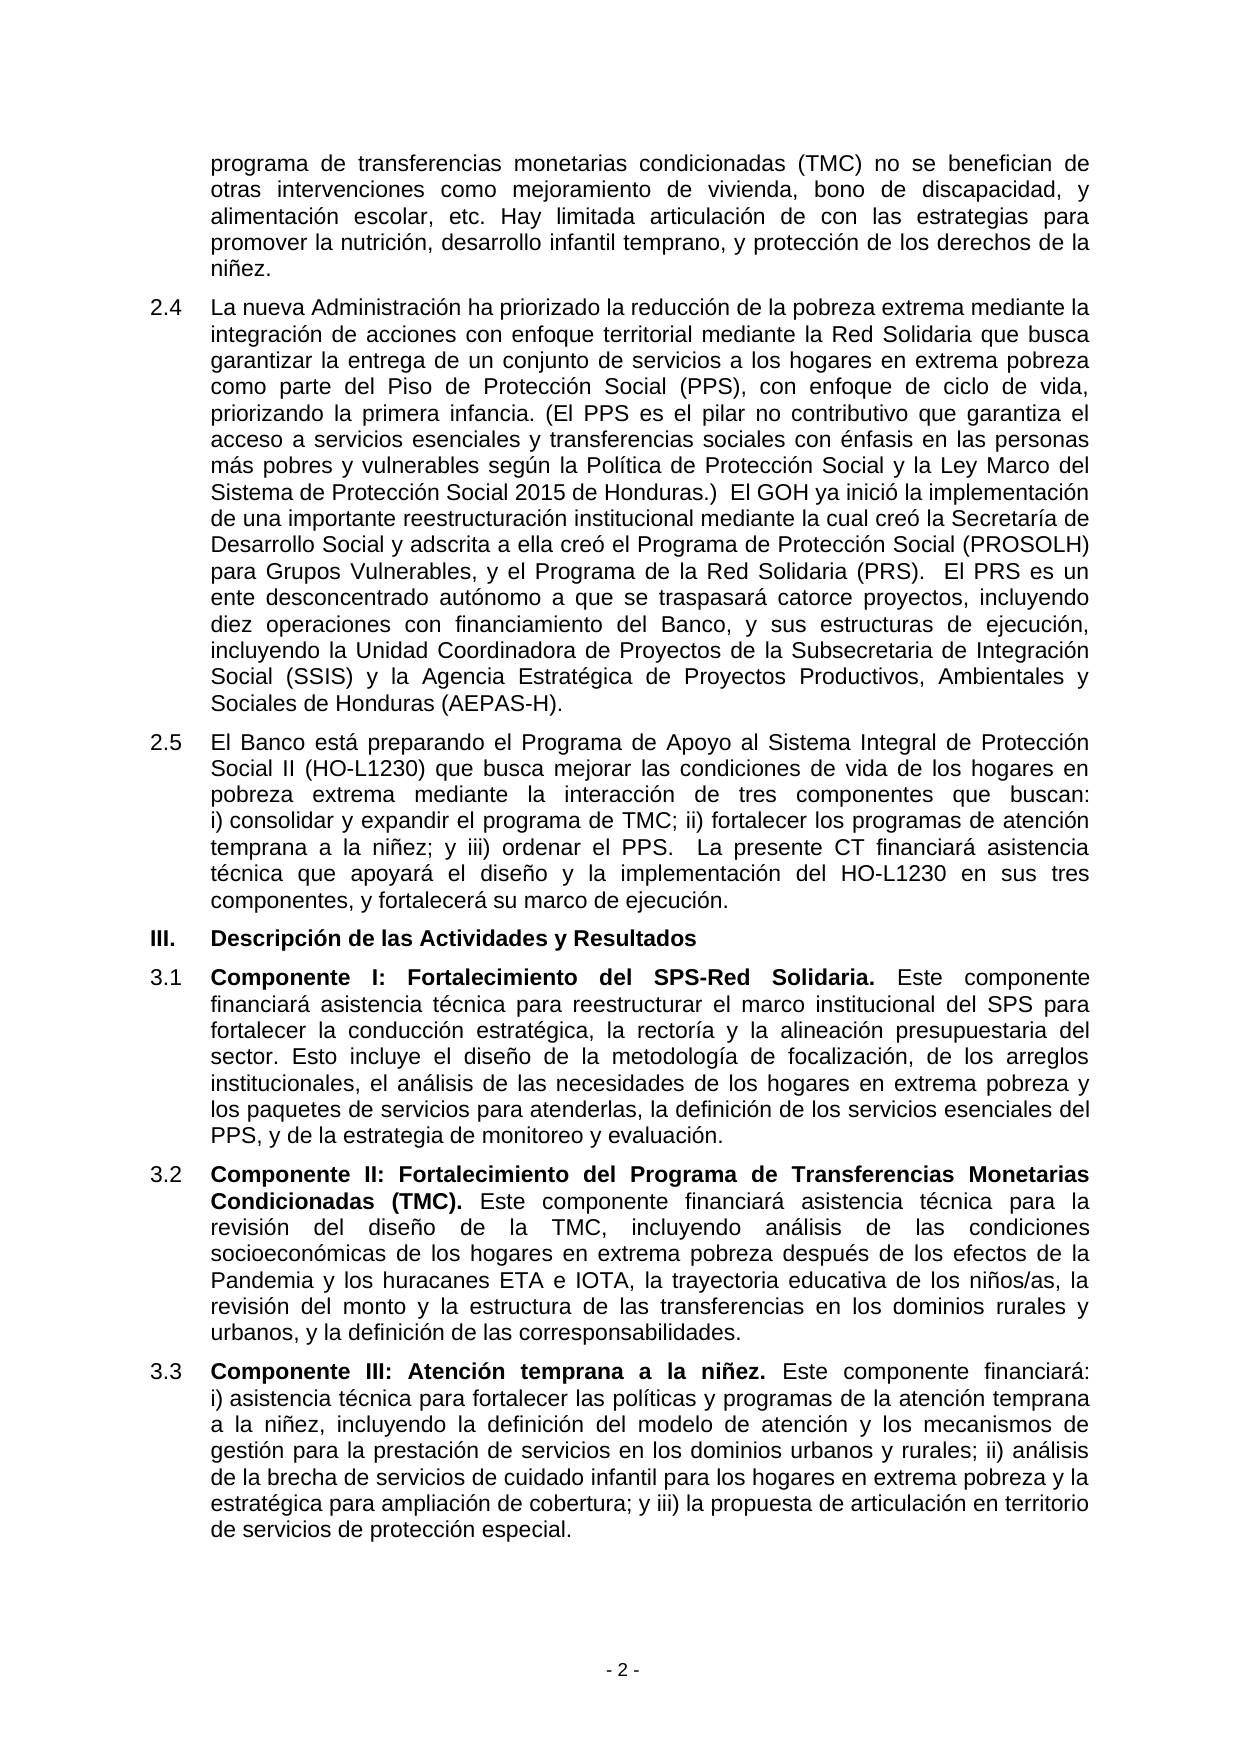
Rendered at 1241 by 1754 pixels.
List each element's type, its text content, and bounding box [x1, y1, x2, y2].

text 3.2 Componente II: Fortalecimiento del Programa de Transferencias Monetarias Condicionadas (TMC). Este componente financiará asistencia técnica para la revisión del diseño de la TMC, incluyendo análisis de las condiciones socioeconómicas de los hogares en extrema pobreza después de los efectos de la Pandemia y los huracanes ETA e IOTA, la trayectoria educativa de los niños/as, la revisión del monto y la estructura de las transferencias en los dominios rurales y urbanos, y la definición de las corresponsabilidades. [150, 1161, 1090, 1346]
text 2.5 El Banco está preparando el Programa de Apoyo al Sistema Integral de Protección Social II (HO-L1230) que busca mejorar las condiciones de vida de los hogares en pobreza extrema mediante la interacción de tres componentes que buscan: i) consolidar y expandir el programa de TMC; ii) fortalecer los programas de atención temprana a la niñez; y iii) ordenar el PPS. La presente CT financiará asistencia técnica que apoyará el diseño y la implementación del HO-L1230 en sus tres componentes, y fortalecerá su marco de ejecución. [150, 728, 1090, 913]
text 3.3 Componente III: Atención temprana a la niñez. Este componente financiará: i) asistencia técnica para fortalecer las políticas y programas de la atención temprana a la niñez, incluyendo la definición del modelo de atención y los mecanismos de gestión para la prestación de servicios en los dominios urbanos y rurales; ii) análisis de la brecha de servicios de cuidado infantil para los hogares en extrema pobreza y la estratégica para ampliación de cobertura; y iii) la propuesta de articulación en territorio de servicios de protección especial. [150, 1358, 1090, 1543]
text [150, 150, 1090, 282]
text 3.1 Componente I: Fortalecimiento del SPS-Red Solidaria. Este componente financiará asistencia técnica para reestructurar el marco institucional del SPS para fortalecer la conducción estratégica, la rectoría y la alineación presupuestaria del sector. Esto incluye el diseño de la metodología de focalización, de los arreglos institucionales, el análisis de las necesidades de los hogares en extrema pobreza y los paquetes de servicios para atenderlas, la definición de los servicios esenciales del PPS, y de la estrategia de monitoreo y evaluación. [150, 964, 1090, 1149]
text III. Descripción de las Actividades y Resultados [150, 925, 1090, 952]
text 2.4 La nueva Administración ha priorizado la reducción de la pobreza extrema mediante la integración de acciones con enfoque territorial mediante la Red Solidaria que busca garantizar la entrega de un conjunto de servicios a los hogares en extrema pobreza como parte del Piso de Protección Social (PPS), con enfoque de ciclo de vida, priorizando la primera infancia. (El PPS es el pilar no contributivo que garantiza el acceso a servicios esenciales y transferencias sociales con énfasis en las personas más pobres y vulnerables según la Política de Protección Social y la Ley Marco del Sistema de Protección Social 2015 de Honduras.) El GOH ya inició la implementación de una importante reestructuración institucional mediante la cual creó la Secretaría de Desarrollo Social y adscrita a ella creó el Programa de Protección Social (PROSOLH) para Grupos Vulnerables, y el Programa de la Red Solidaria (PRS). El PRS es un ente desconcentrado autónomo a que se traspasará catorce proyectos, incluyendo diez operaciones con financiamiento del Banco, y sus estructuras de ejecución, incluyendo la Unidad Coordinadora de Proyectos de la Subsecretaria de Integración Social (SSIS) y la Agencia Estratégica de Proyectos Productivos, Ambientales y Sociales de Honduras (AEPAS-H). [150, 294, 1090, 716]
